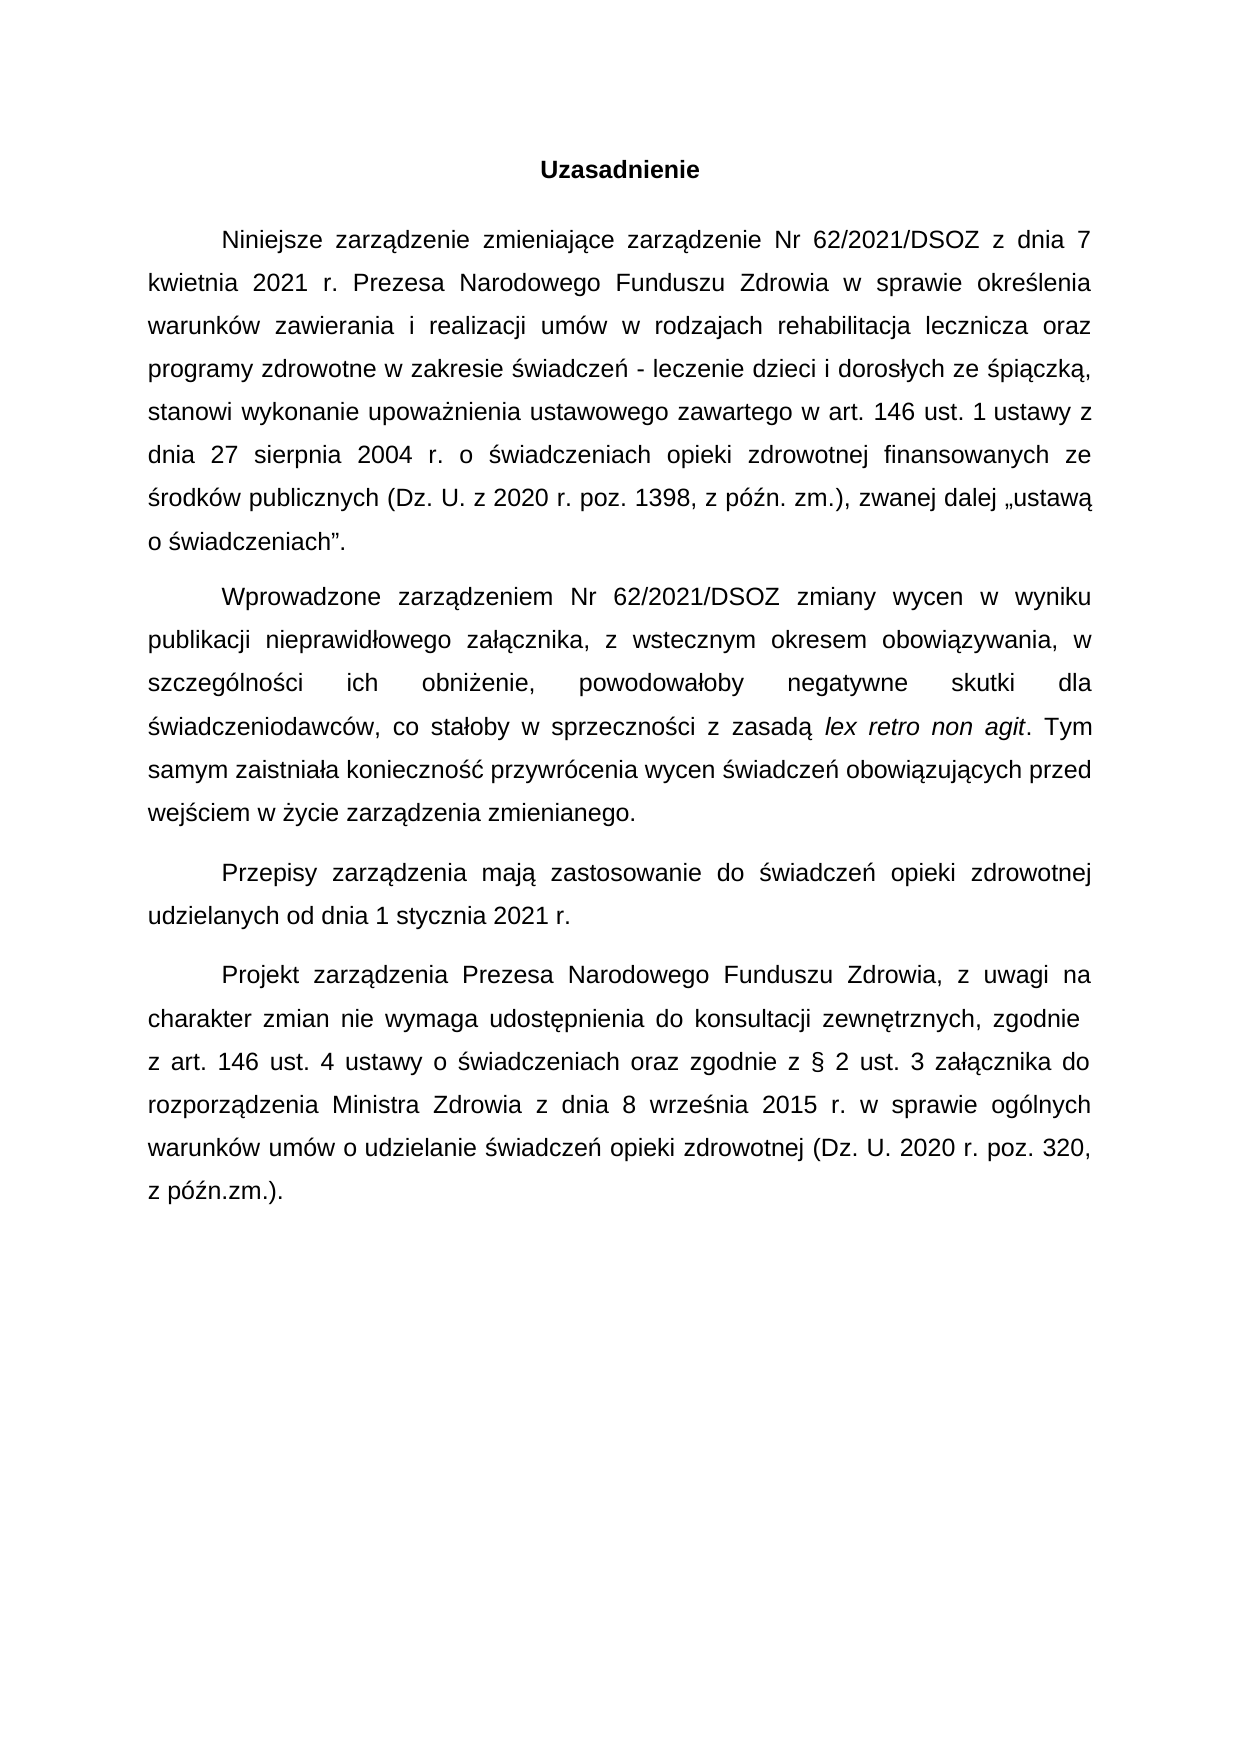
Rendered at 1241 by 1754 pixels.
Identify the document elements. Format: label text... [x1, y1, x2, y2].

text Uzasadnienie [148, 148, 1093, 186]
text Projekt zarządzenia Prezesa Narodowego Funduszu Zdrowia, z uwagi na charakter zmian nie wymaga udostępnienia do konsultacji zewnętrznych, zgodnie z art. 146 ust. 4 ustawy o świadczeniach oraz zgodnie z § 2 ust. 3 załącznika do rozporządzenia Ministra Zdrowia z dnia 8 września 2015 r. w sprawie ogólnych warunków umów o udzielanie świadczeń opieki zdrowotnej (Dz. U. 2020 r. poz. 320, z późn.zm.). [148, 961, 1093, 1205]
text Niniejsze zarządzenie zmieniające zarządzenie Nr 62/2021/DSOZ z dnia 7 kwietnia 2021 r. Prezesa Narodowego Funduszu Zdrowia w sprawie określenia warunków zawierania i realizacji umów w rodzajach rehabilitacja lecznicza oraz programy zdrowotne w zakresie świadczeń - leczenie dzieci i dorosłych ze śpiączką, stanowi wykonanie upoważnienia ustawowego zawartego w art. 146 ust. 1 ustawy z dnia 27 sierpnia 2004 r. o świadczeniach opieki zdrowotnej finansowanych ze środków publicznych (Dz. U. z 2020 r. poz. 1398, z późn. zm.), zwanej dalej „ustawą o świadczeniach”. [148, 225, 1093, 555]
text Przepisy zarządzenia mają zastosowanie do świadczeń opieki zdrowotnej udzielanych od dnia 1 stycznia 2021 r. [148, 858, 1093, 929]
text Wprowadzone zarządzeniem Nr 62/2021/DSOZ zmiany wycen w wyniku publikacji nieprawidłowego załącznika, z wstecznym okresem obowiązywania, w szczególności ich obniżenie, powodowałoby negatywne skutki dla świadczeniodawców, co stałoby w sprzeczności z zasadą lex retro non agit. Tym samym zaistniała konieczność przywrócenia wycen świadczeń obowiązujących przed wejściem w życie zarządzenia zmienianego. [148, 582, 1093, 827]
